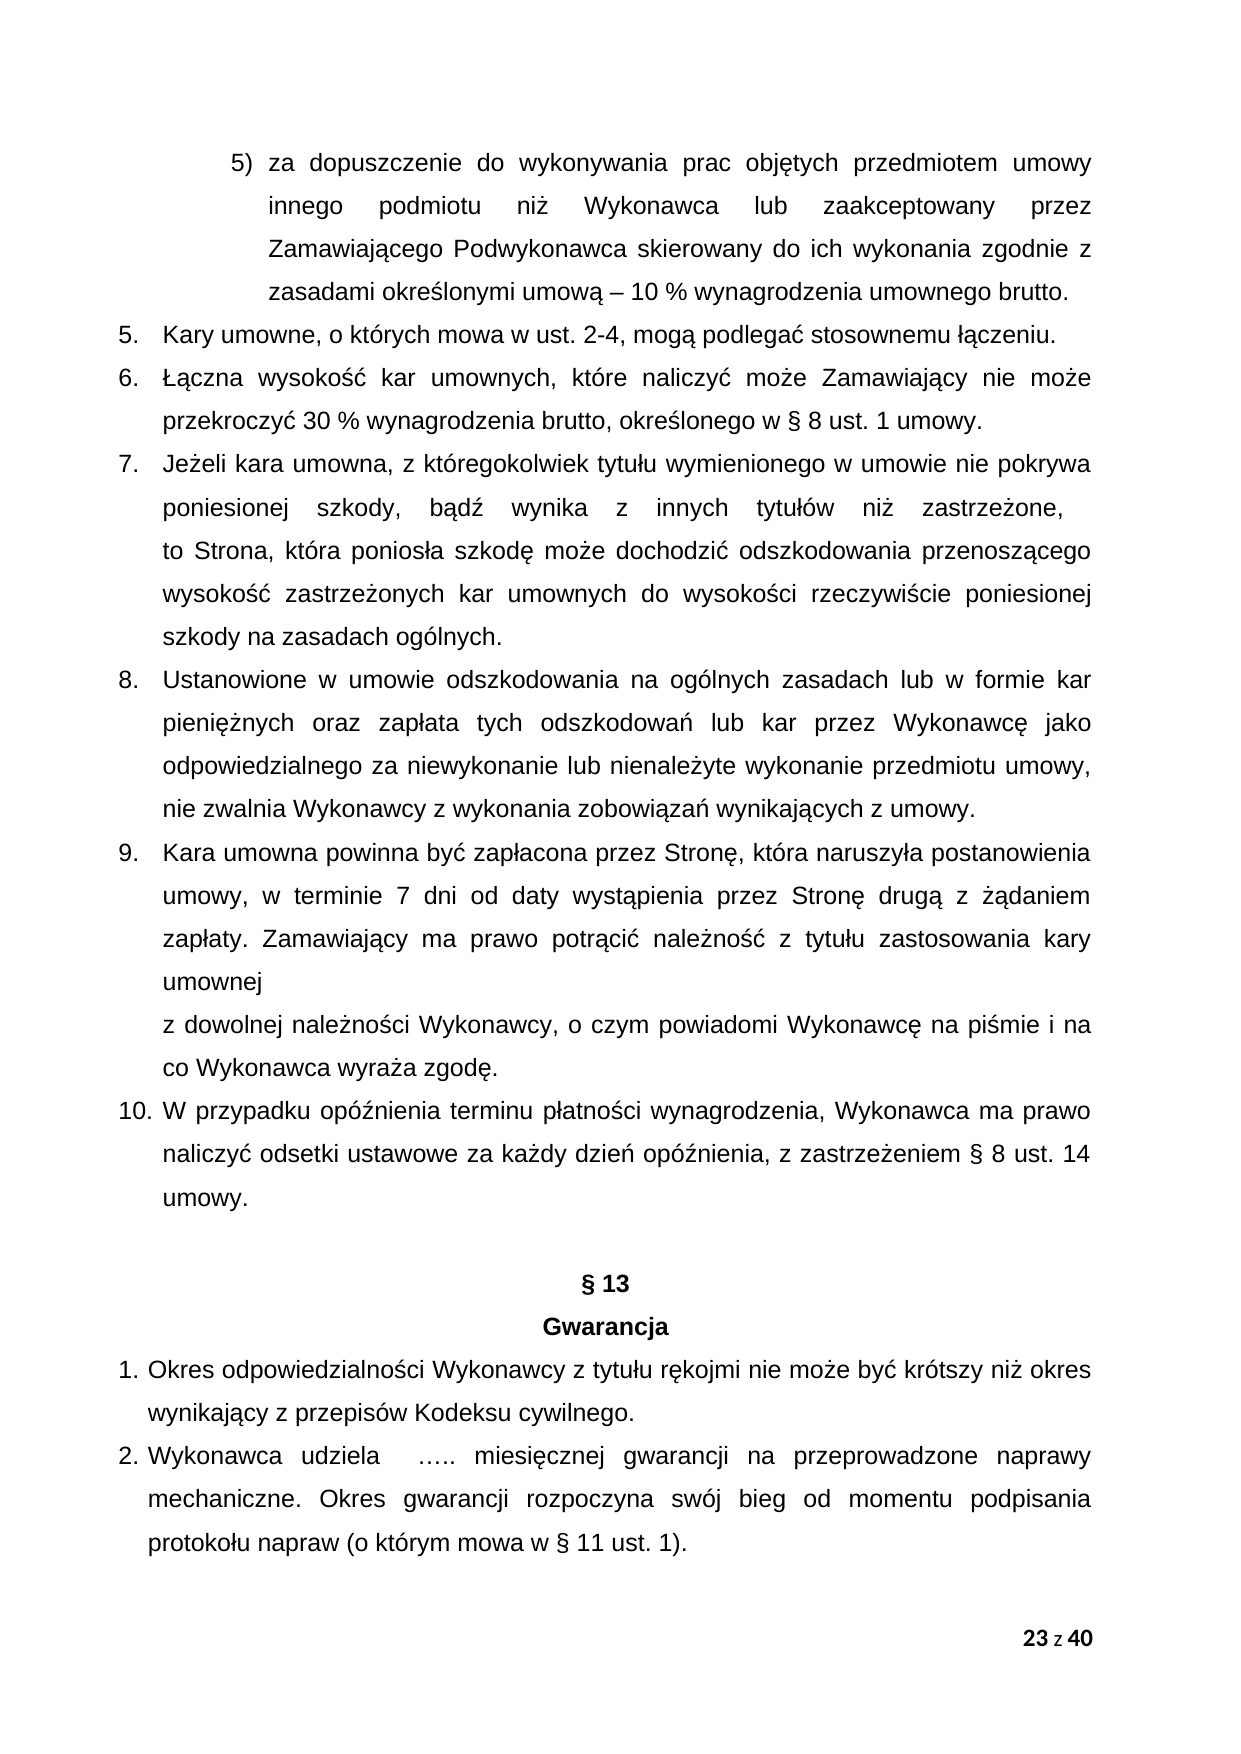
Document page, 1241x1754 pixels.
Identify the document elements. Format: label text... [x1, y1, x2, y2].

list Wykonawca udziela ….. miesięcznej gwarancji na przeprowadzone naprawy mechaniczne. Okres gwarancji rozpoczyna swój bieg od momentu podpisania protokołu napraw (o którym mowa w § 11 ust. 1). [118, 1441, 1093, 1556]
list za dopuszczenie do wykonywania prac objętych przedmiotem umowy innego podmiotu niż Wykonawca lub zaakceptowany przez Zamawiającego Podwykonawca skierowany do ich wykonania zgodnie z zasadami określonymi umową – 10 % wynagrodzenia umownego brutto. [231, 148, 1093, 306]
list Kara umowna powinna być zapłacona przez Stronę, która naruszyła postanowienia umowy, w terminie 7 dni od daty wystąpienia przez Stronę drugą z żądaniem zapłaty. Zamawiający ma prawo potrącić należność z tytułu zastosowania kary umownej z dowolnej należności Wykonawcy, o czym powiadomi Wykonawcę na piśmie i na co Wykonawca wyraża zgodę. [118, 838, 1093, 1082]
list Łączna wysokość kar umownych, które naliczyć może Zamawiający nie może przekroczyć 30 % wynagrodzenia brutto, określonego w § 8 ust. 1 umowy. [118, 363, 1093, 435]
text § 13 [118, 1269, 1093, 1298]
list W przypadku opóźnienia terminu płatności wynagrodzenia, Wykonawca ma prawo naliczyć odsetki ustawowe za każdy dzień opóźnienia, z zastrzeżeniem § 8 ust. 14 umowy. [118, 1096, 1093, 1211]
list Ustanowione w umowie odszkodowania na ogólnych zasadach lub w formie kar pieniężnych oraz zapłata tych odszkodowań lub kar przez Wykonawcę jako odpowiedzialnego za niewykonanie lub nienależyte wykonanie przedmiotu umowy, nie zwalnia Wykonawcy z wykonania zobowiązań wynikających z umowy. [118, 665, 1093, 823]
list Jeżeli kara umowna, z któregokolwiek tytułu wymienionego w umowie nie pokrywa poniesionej szkody, bądź wynika z innych tytułów niż zastrzeżone, to Strona, która poniosła szkodę może dochodzić odszkodowania przenoszącego wysokość zastrzeżonych kar umownych do wysokości rzeczywiście poniesionej szkody na zasadach ogólnych. [118, 449, 1093, 651]
list Okres odpowiedzialności Wykonawcy z tytułu rękojmi nie może być krótszy niż okres wynikający z przepisów Kodeksu cywilnego. [118, 1355, 1093, 1427]
list Kary umowne, o których mowa w ust. 2-4, mogą podlegać stosownemu łączeniu. [118, 320, 1093, 349]
text Gwarancja [118, 1312, 1093, 1341]
